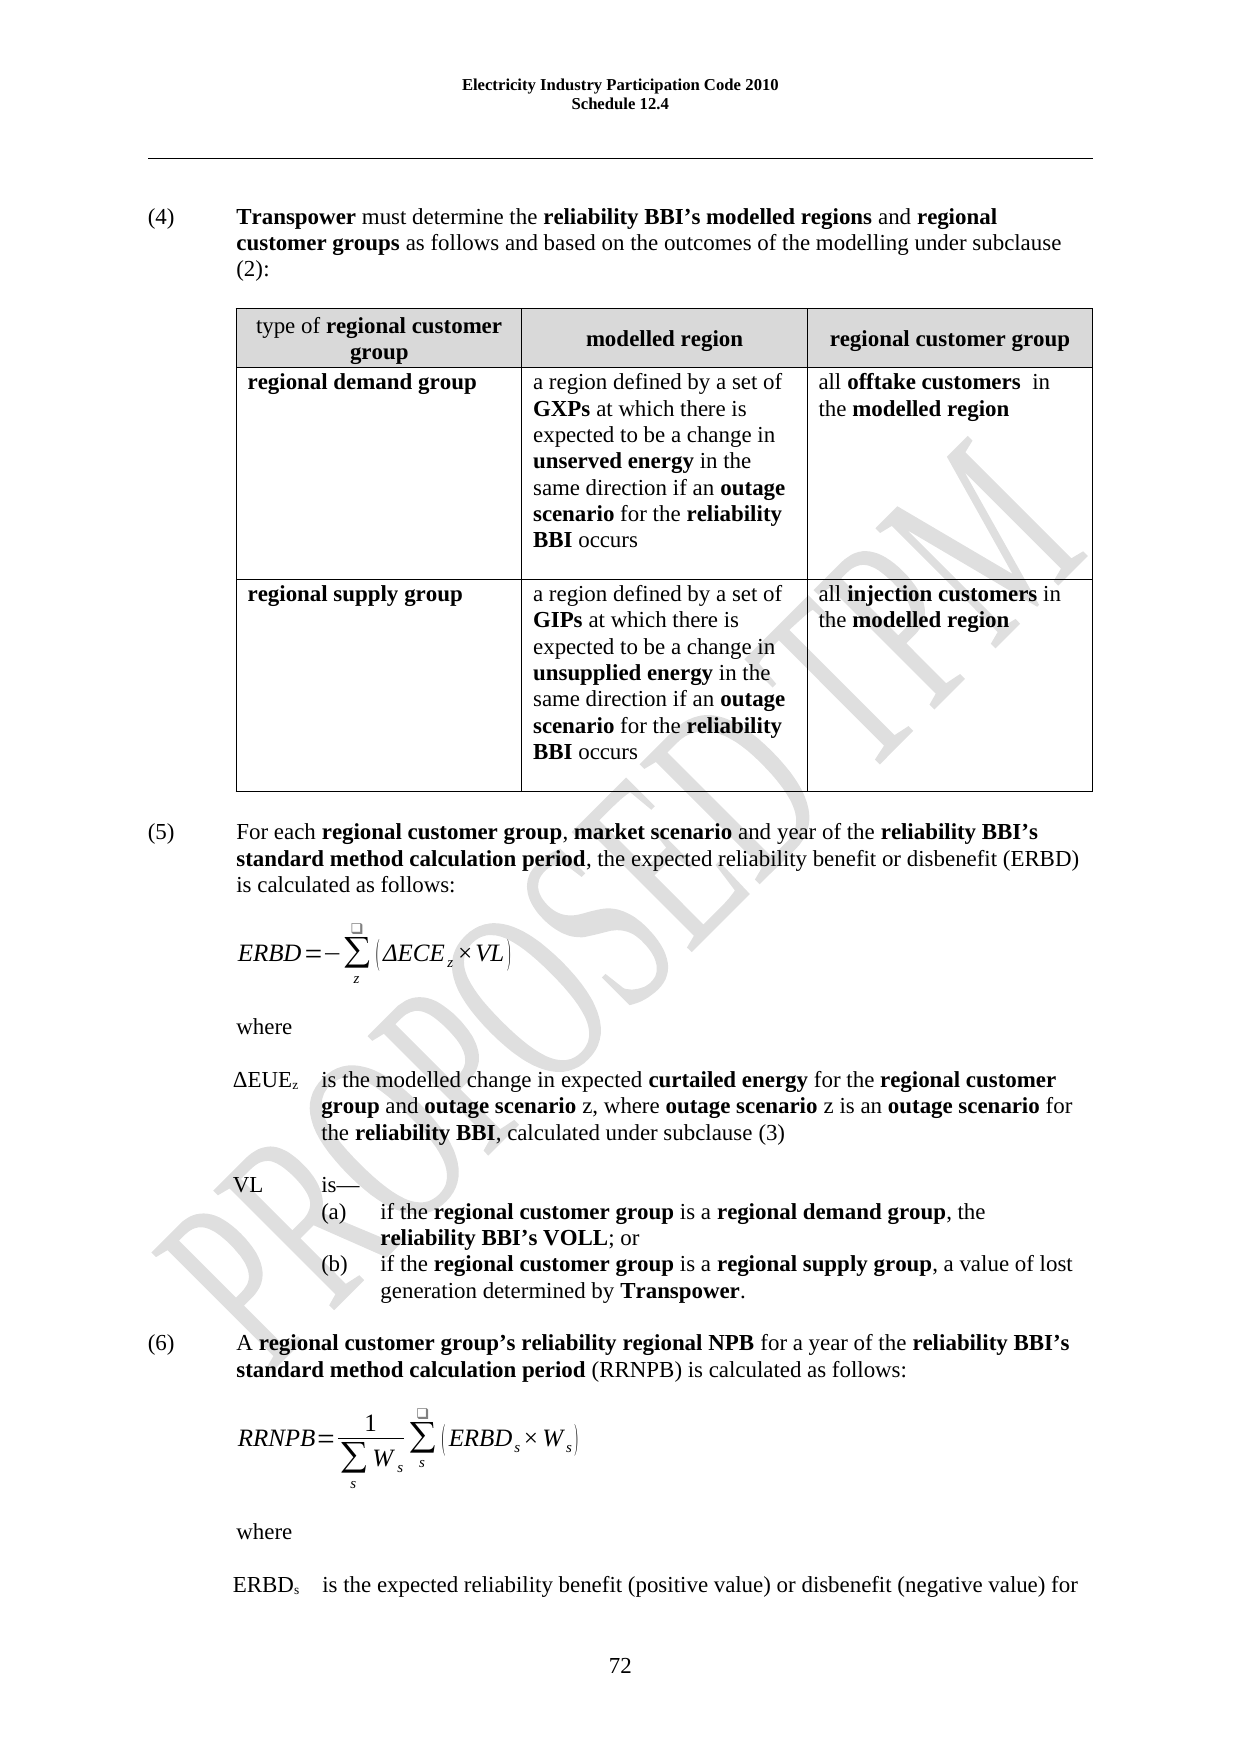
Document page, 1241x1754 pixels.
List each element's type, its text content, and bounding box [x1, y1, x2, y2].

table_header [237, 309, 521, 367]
text where [236, 1518, 1093, 1544]
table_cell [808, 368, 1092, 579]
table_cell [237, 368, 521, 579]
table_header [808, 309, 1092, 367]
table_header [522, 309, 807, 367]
subtitle A regional customer group’s reliability regional NPB for a year of the reliability BBI’s standard method calculation period (RRNPB) is calculated as follows: [148, 1329, 1093, 1382]
text where [236, 1013, 1093, 1039]
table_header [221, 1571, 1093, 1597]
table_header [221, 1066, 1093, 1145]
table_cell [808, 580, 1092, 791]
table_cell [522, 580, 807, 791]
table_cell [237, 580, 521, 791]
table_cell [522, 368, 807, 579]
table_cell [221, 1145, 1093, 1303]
subtitle For each regional customer group, market scenario and year of the reliability BBI’s standard method calculation period, the expected reliability benefit or disbenefit (ERBD) is calculated as follows: [148, 818, 1093, 897]
subtitle Transpower must determine the reliability BBI’s modelled regions and regional customer groups as follows and based on the outcomes of the modelling under subclause (2): [148, 203, 1093, 282]
